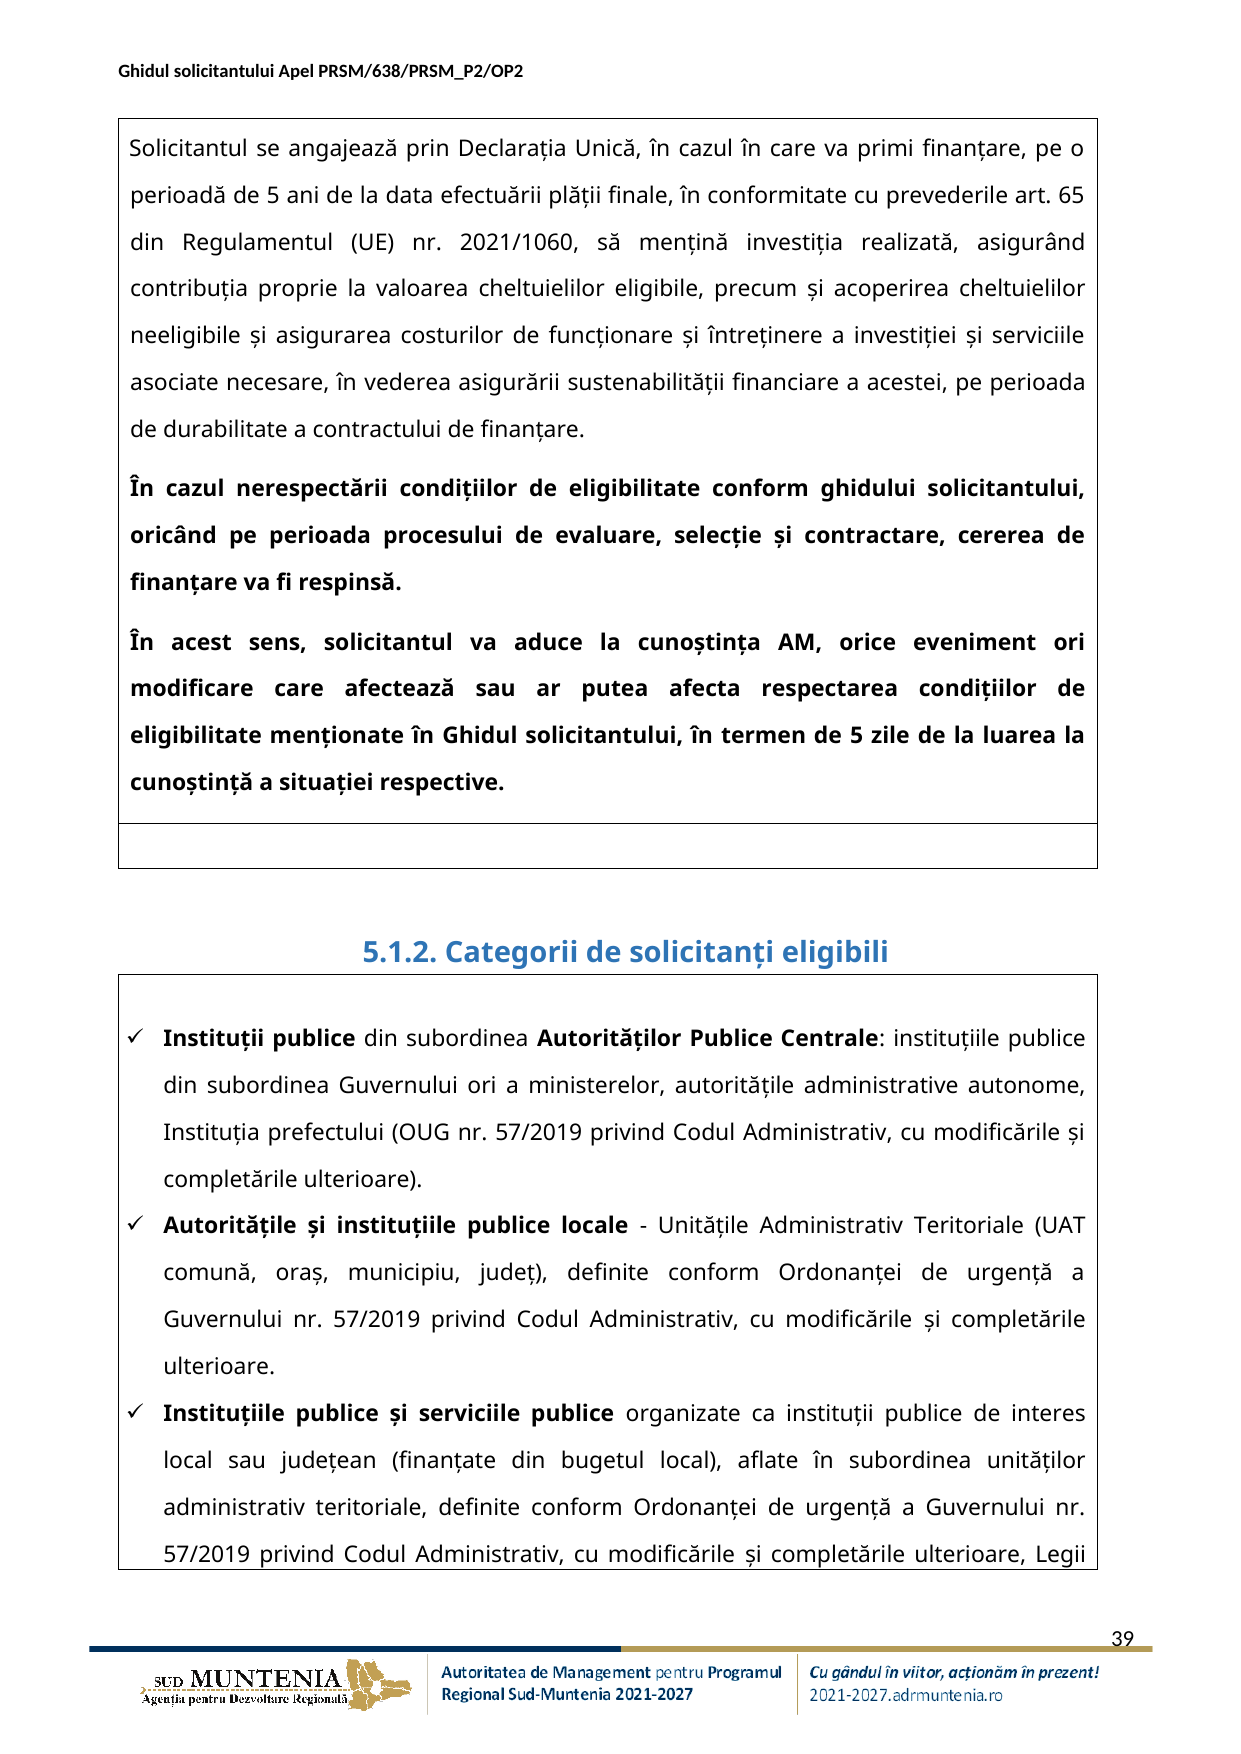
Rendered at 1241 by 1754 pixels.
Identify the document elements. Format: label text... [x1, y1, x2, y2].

table_cell [119, 824, 1097, 868]
picture [89, 1646, 1153, 1715]
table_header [119, 975, 1097, 1569]
subtitle 5.1.2. Categorii de solicitanți eligibili [118, 931, 1134, 971]
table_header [119, 119, 1097, 823]
